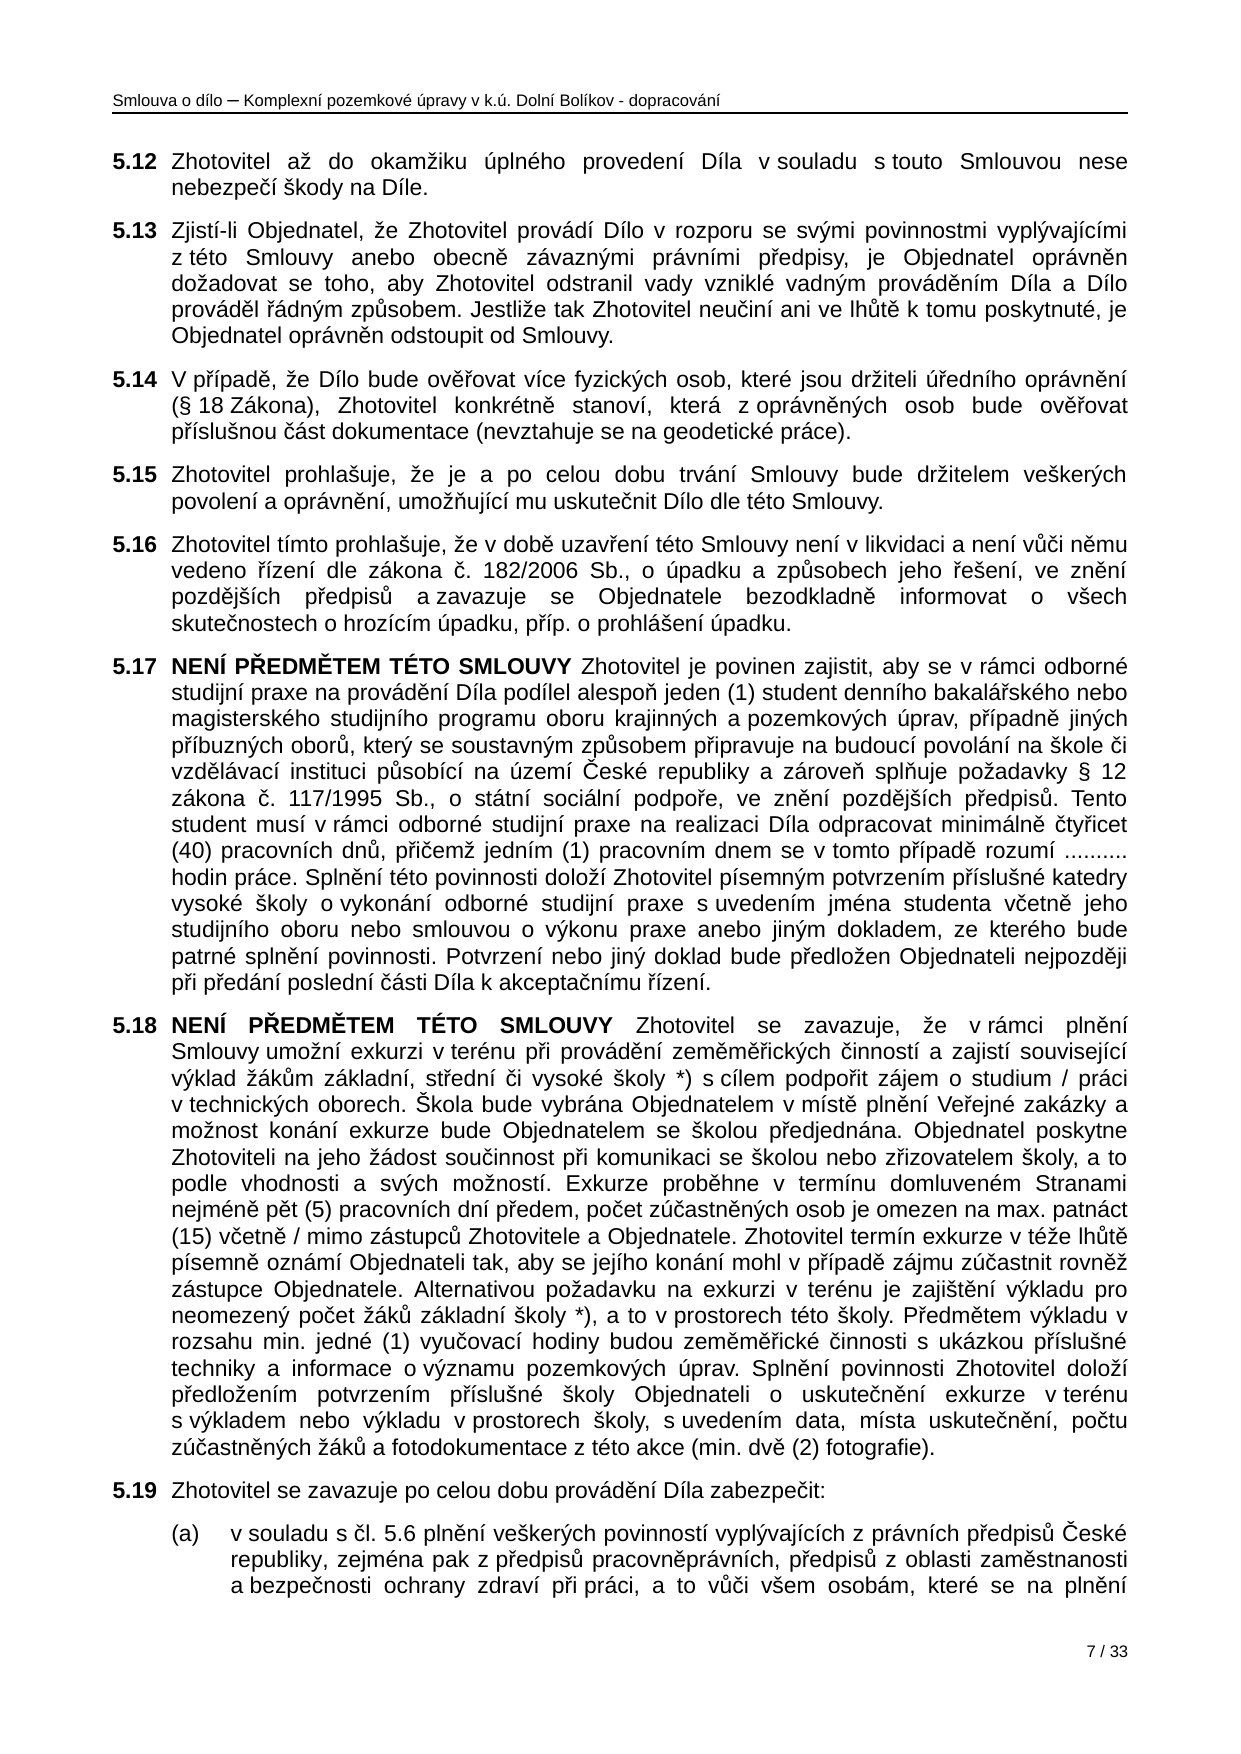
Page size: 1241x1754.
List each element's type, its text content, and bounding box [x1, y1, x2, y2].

text V případě, že Dílo bude ověřovat více fyzických osob, které jsou držiteli úředního oprávnění (§ 18 Zákona), Zhotovitel konkrétně stanoví, která z oprávněných osob bude ověřovat příslušnou část dokumentace (nevztahuje se na geodetické práce). [112, 366, 1128, 444]
text NENÍ PŘEDMĚTEM TÉTO SMLOUVY Zhotovitel je povinen zajistit, aby se v rámci odborné studijní praxe na provádění Díla podílel alespoň jeden (1) student denního bakalářského nebo magisterského studijního programu oboru krajinných a pozemkových úprav, případně jiných příbuzných oborů, který se soustavným způsobem připravuje na budoucí povolání na škole či vzdělávací instituci působící na území České republiky a zároveň splňuje požadavky § 12 zákona č. 117/1995 Sb., o státní sociální podpoře, ve znění pozdějších předpisů. Tento student musí v rámci odborné studijní praxe na realizaci Díla odpracovat minimálně čtyřicet (40) pracovních dnů, přičemž jedním (1) pracovním dnem se v tomto případě rozumí .......... hodin práce. Splnění této povinnosti doloží Zhotovitel písemným potvrzením příslušné katedry vysoké školy o vykonání odborné studijní praxe s uvedením jména studenta včetně jeho studijního oboru nebo smlouvou o výkonu praxe anebo jiným dokladem, ze kterého bude patrné splnění povinnosti. Potvrzení nebo jiný doklad bude předložen Objednateli nejpozději při předání poslední části Díla k akceptačnímu řízení. [112, 653, 1128, 995]
text Zhotovitel tímto prohlašuje, že v době uzavření této Smlouvy není v likvidaci a není vůči němu vedeno řízení dle zákona č. 182/2006 Sb., o úpadku a způsobech jeho řešení, ve znění pozdějších předpisů a zavazuje se Objednatele bezodkladně informovat o všech skutečnostech o hrozícím úpadku, příp. o prohlášení úpadku. [112, 531, 1128, 636]
text NENÍ PŘEDMĚTEM TÉTO SMLOUVY Zhotovitel se zavazuje, že v rámci plnění Smlouvy umožní exkurzi v terénu při provádění zeměměřických činností a zajistí související výklad žákům základní, střední či vysoké školy *) s cílem podpořit zájem o studium / práci v technických oborech. Škola bude vybrána Objednatelem v místě plnění Veřejné zakázky a možnost konání exkurze bude Objednatelem se školou předjednána. Objednatel poskytne Zhotoviteli na jeho žádost součinnost při komunikaci se školou nebo zřizovatelem školy, a to podle vhodnosti a svých možností. Exkurze proběhne v termínu domluveném Stranami nejméně pět (5) pracovních dní předem, počet zúčastněných osob je omezen na max. patnáct (15) včetně / mimo zástupců Zhotovitele a Objednatele. Zhotovitel termín exkurze v téže lhůtě písemně oznámí Objednateli tak, aby se jejího konání mohl v případě zájmu zúčastnit rovněž zástupce Objednatele. Alternativou požadavku na exkurzi v terénu je zajištění výkladu pro neomezený počet žáků základní školy *), a to v prostorech této školy. Předmětem výkladu v rozsahu min. jedné (1) vyučovací hodiny budou zeměměřické činnosti s ukázkou příslušné techniky a informace o významu pozemkových úprav. Splnění povinnosti Zhotovitel doloží předložením potvrzením příslušné školy Objednateli o uskutečnění exkurze v terénu s výkladem nebo výkladu v prostorech školy, s uvedením data, místa uskutečnění, počtu zúčastněných žáků a fotodokumentace z této akce (min. dvě (2) fotografie). [112, 1012, 1128, 1460]
text Zhotovitel až do okamžiku úplného provedení Díla v souladu s touto Smlouvou nese nebezpečí škody na Díle. [112, 148, 1128, 200]
text Zhotovitel prohlašuje, že je a po celou dobu trvání Smlouvy bude držitelem veškerých povolení a oprávnění, umožňující mu uskutečnit Dílo dle této Smlouvy. [112, 461, 1128, 514]
text Zhotovitel se zavazuje po celou dobu provádění Díla zabezpečit: [112, 1477, 1128, 1503]
text Zjistí-li Objednatel, že Zhotovitel provádí Dílo v rozporu se svými povinnostmi vyplývajícími z této Smlouvy anebo obecně závaznými právními předpisy, je Objednatel oprávněn dožadovat se toho, aby Zhotovitel odstranil vady vzniklé vadným prováděním Díla a Dílo prováděl řádným způsobem. Jestliže tak Zhotovitel neučiní ani ve lhůtě k tomu poskytnuté, je Objednatel oprávněn odstoupit od Smlouvy. [112, 217, 1128, 349]
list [171, 1520, 1128, 1599]
